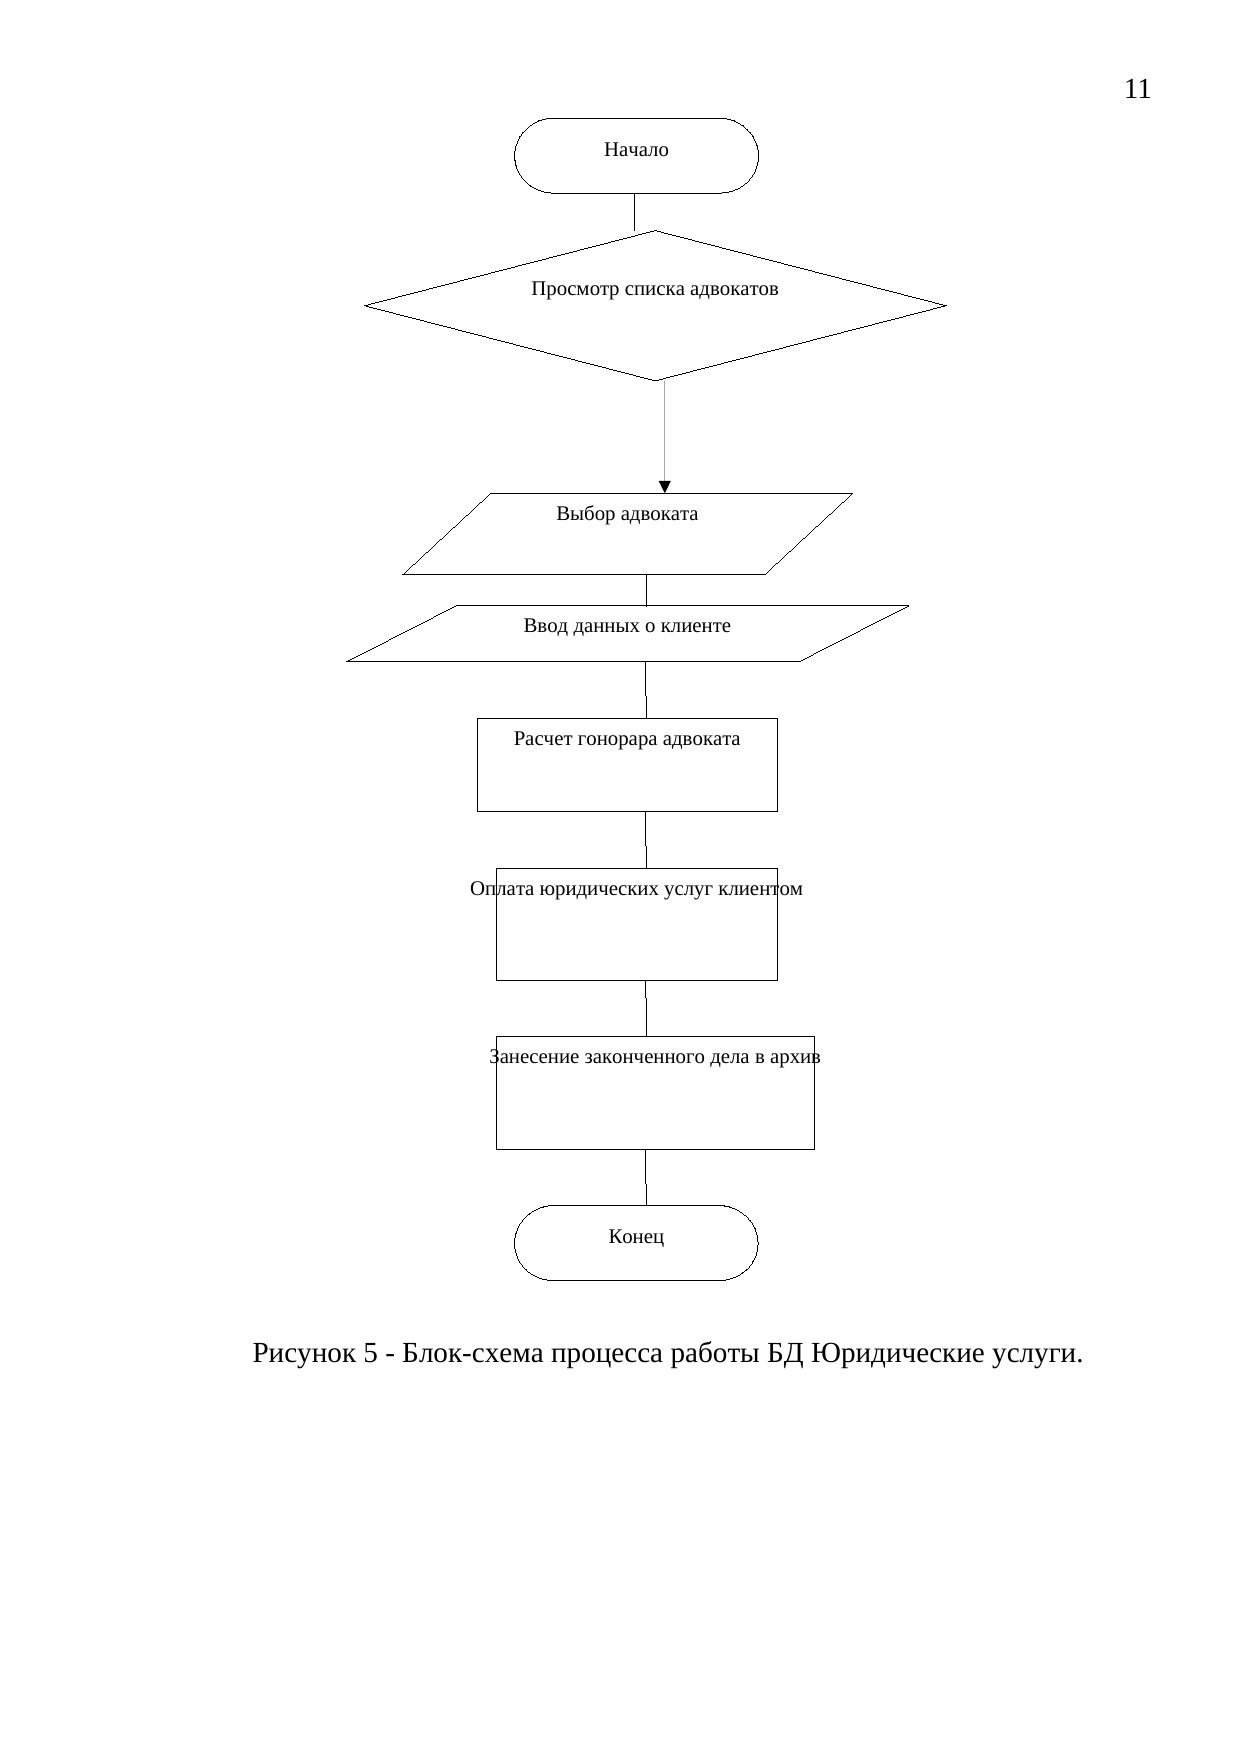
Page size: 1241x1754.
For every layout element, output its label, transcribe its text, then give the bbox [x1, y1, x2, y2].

text Рисунок 5 - Блок-схема процесса работы БД Юридические услуги. [177, 1335, 1152, 1368]
